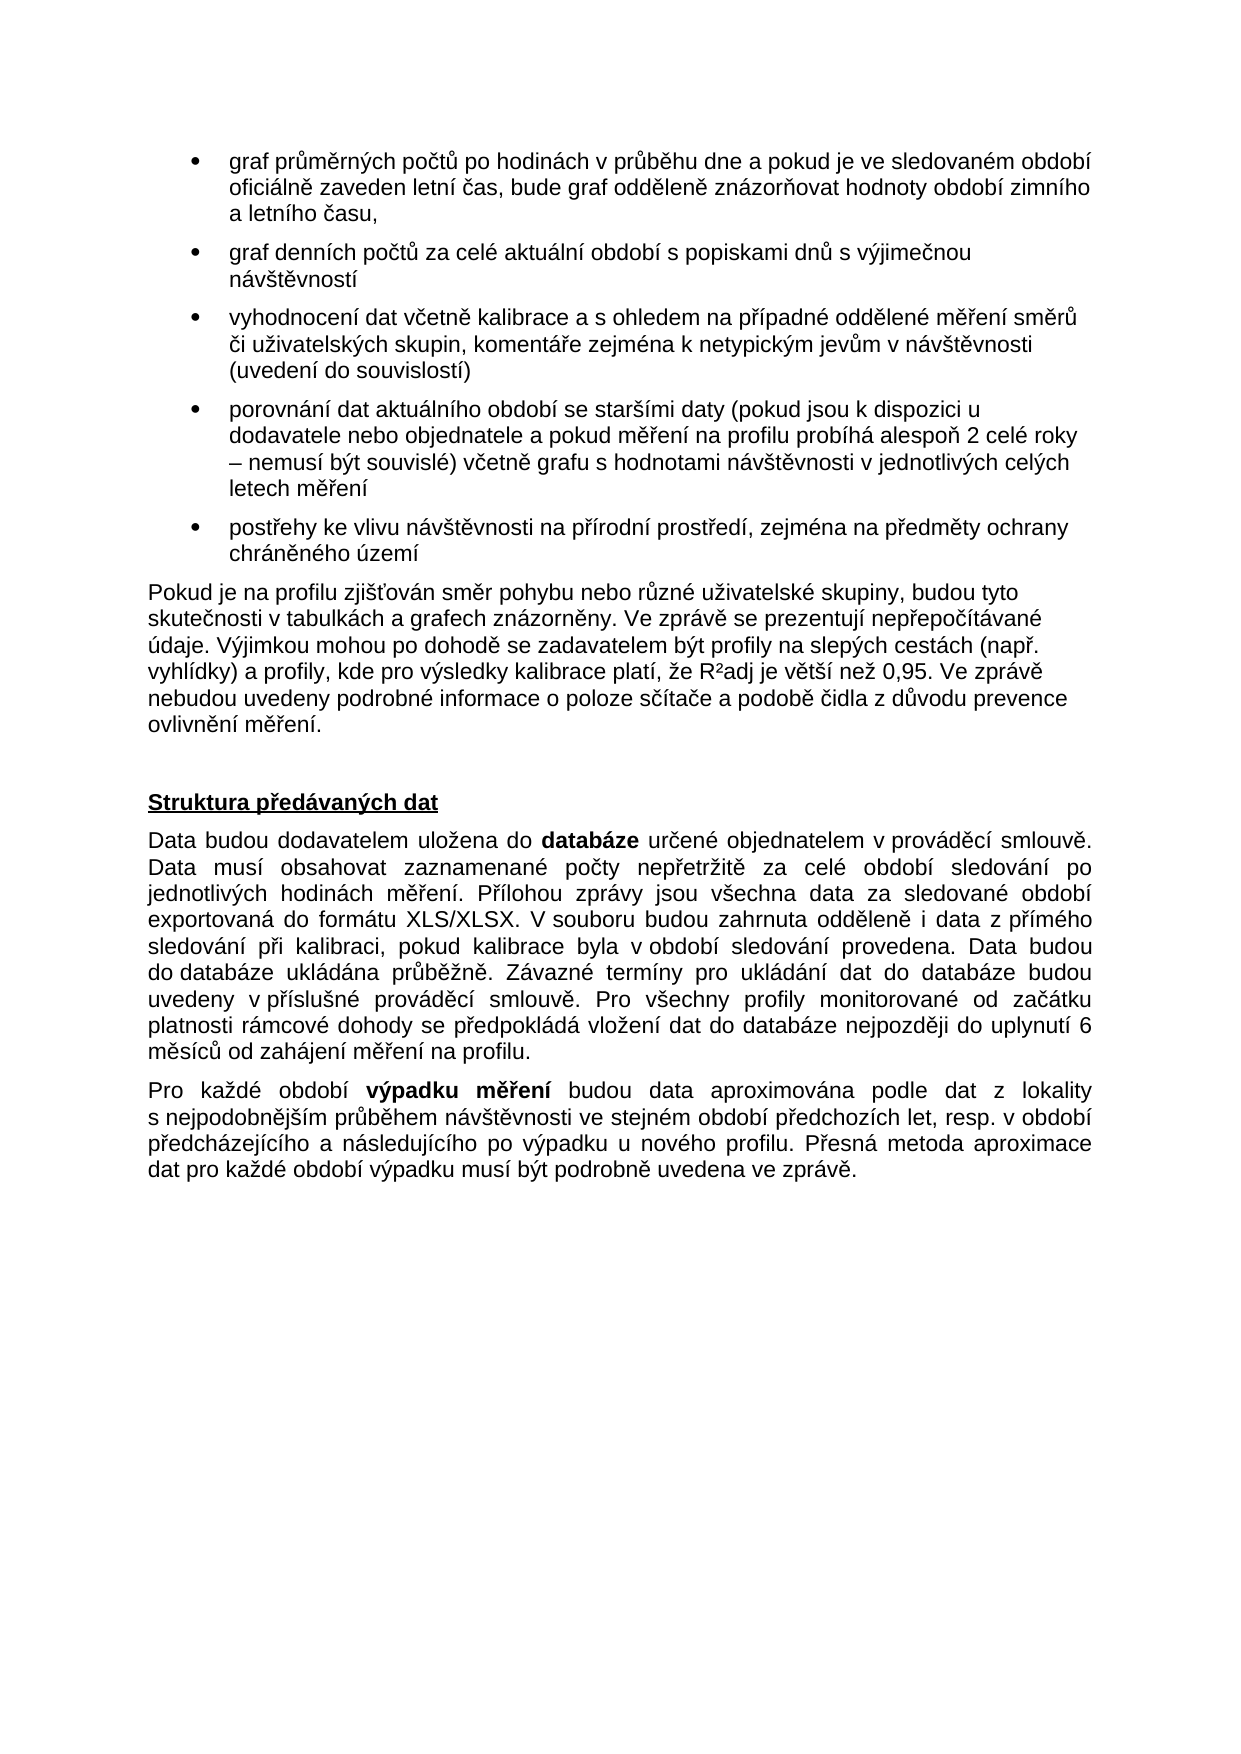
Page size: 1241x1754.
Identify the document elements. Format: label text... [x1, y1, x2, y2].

text Pro každé období výpadku měření budou data aproximována podle dat z lokality s nejpodobnějším průběhem návštěvnosti ve stejném období předchozích let, resp. v období předcházejícího a následujícího po výpadku u nového profilu. Přesná metoda aproximace dat pro každé období výpadku musí být podrobně uvedena ve zprávě. [148, 1077, 1093, 1182]
list porovnání dat aktuálního období se staršími daty (pokud jsou k dispozici u dodavatele nebo objednatele a pokud měření na profilu probíhá alespoň 2 celé roky – nemusí být souvislé) včetně grafu s hodnotami návštěvnosti v jednotlivých celých letech měření [191, 396, 1093, 501]
text Data budou dodavatelem uložena do databáze určené objednatelem v prováděcí smlouvě. Data musí obsahovat zaznamenané počty nepřetržitě za celé období sledování po jednotlivých hodinách měření. Přílohou zprávy jsou všechna data za sledované období exportovaná do formátu XLS/XLSX. V souboru budou zahrnuta odděleně i data z přímého sledování při kalibraci, pokud kalibrace byla v období sledování provedena. Data budou do databáze ukládána průběžně. Závazné termíny pro ukládání dat do databáze budou uvedeny v příslušné prováděcí smlouvě. Pro všechny profily monitorované od začátku platnosti rámcové dohody se předpokládá vložení dat do databáze nejpozději do uplynutí 6 měsíců od zahájení měření na profilu. [148, 827, 1093, 1064]
list graf průměrných počtů po hodinách v průběhu dne a pokud je ve sledovaném období oficiálně zaveden letní čas, bude graf odděleně znázorňovat hodnoty období zimního a letního času, [191, 148, 1093, 227]
text Struktura předávaných dat [148, 788, 1093, 815]
list graf denních počtů za celé aktuální období s popiskami dnů s výjimečnou návštěvností [191, 239, 1093, 292]
list postřehy ke vlivu návštěvnosti na přírodní prostředí, zejména na předměty ochrany chráněného území [191, 514, 1093, 567]
list vyhodnocení dat včetně kalibrace a s ohledem na případné oddělené měření směrů či uživatelských skupin, komentáře zejména k netypickým jevům v návštěvnosti (uvedení do souvislostí) [191, 304, 1093, 383]
text Pokud je na profilu zjišťován směr pohybu nebo různé uživatelské skupiny, budou tyto skutečnosti v tabulkách a grafech znázorněny. Ve zprávě se prezentují nepřepočítávané údaje. Výjimkou mohou po dohodě se zadavatelem být profily na slepých cestách (např. vyhlídky) a profily, kde pro výsledky kalibrace platí, že R²adj je větší než 0,95. Ve zprávě nebudou uvedeny podrobné informace o poloze sčítače a podobě čidla z důvodu prevence ovlivnění měření. [148, 579, 1093, 737]
